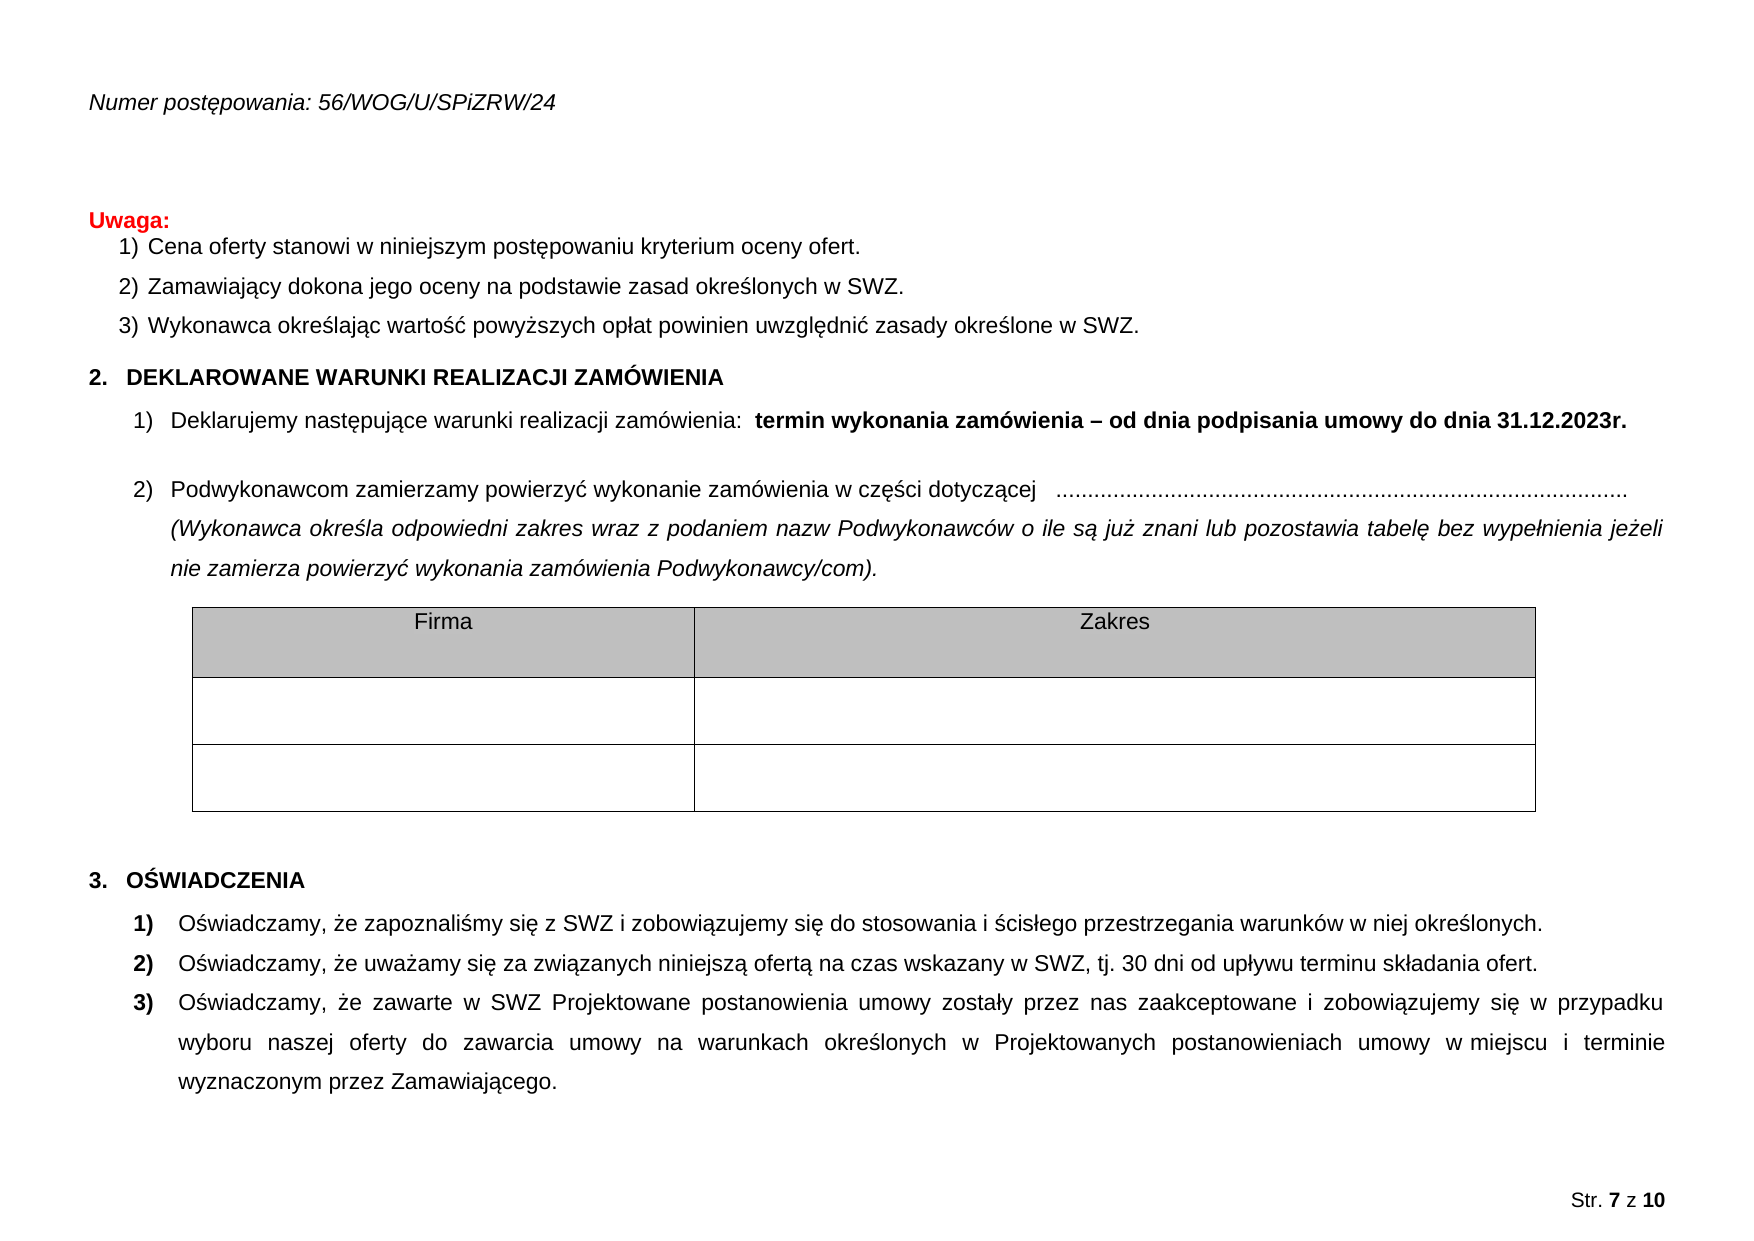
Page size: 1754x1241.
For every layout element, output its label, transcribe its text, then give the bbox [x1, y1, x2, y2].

list DEKLAROWANE WARUNKI REALIZACJI ZAMÓWIENIA [89, 364, 1665, 390]
list Oświadczamy, że zawarte w SWZ Projektowane postanowienia umowy zostały przez nas zaakceptowane i zobowiązujemy się w przypadku wyboru naszej oferty do zawarcia umowy na warunkach określonych w Projektowanych postanowieniach umowy w miejscu i terminie wyznaczonym przez Zamawiającego. [133, 989, 1665, 1094]
list Podwykonawcom zamierzamy powierzyć wykonanie zamówienia w części dotyczącej .......................................................................................... (Wykonawca określa odpowiedni zakres wraz z podaniem nazw Podwykonawców o ile są już znani lub pozostawia tabelę bez wypełnienia jeżeli nie zamierza powierzyć wykonania zamówienia Podwykonawcy/com). [133, 476, 1665, 581]
table_cell [695, 678, 1535, 744]
list Oświadczamy, że zapoznaliśmy się z SWZ i zobowiązujemy się do stosowania i ścisłego przestrzegania warunków w niej określonych. [133, 910, 1665, 936]
table_header Firma [193, 608, 694, 677]
list OŚWIADCZENIA [89, 867, 1665, 894]
list Zamawiający dokona jego oceny na podstawie zasad określonych w SWZ. [118, 273, 1665, 299]
table_cell [193, 745, 694, 811]
list Deklarujemy następujące warunki realizacji zamówienia: termin wykonania zamówienia – od dnia podpisania umowy do dnia 31.12.2023r. [133, 407, 1665, 433]
list Wykonawca określając wartość powyższych opłat powinien uwzględnić zasady określone w SWZ. [118, 312, 1665, 338]
table_cell [695, 745, 1535, 811]
table_cell [193, 678, 694, 744]
list Cena oferty stanowi w niniejszym postępowaniu kryterium oceny ofert. [118, 233, 1665, 259]
table_header Zakres [695, 608, 1535, 677]
text Uwaga: [89, 207, 1665, 233]
list Oświadczamy, że uważamy się za związanych niniejszą ofertą na czas wskazany w SWZ, tj. 30 dni od upływu terminu składania ofert. [133, 949, 1665, 976]
